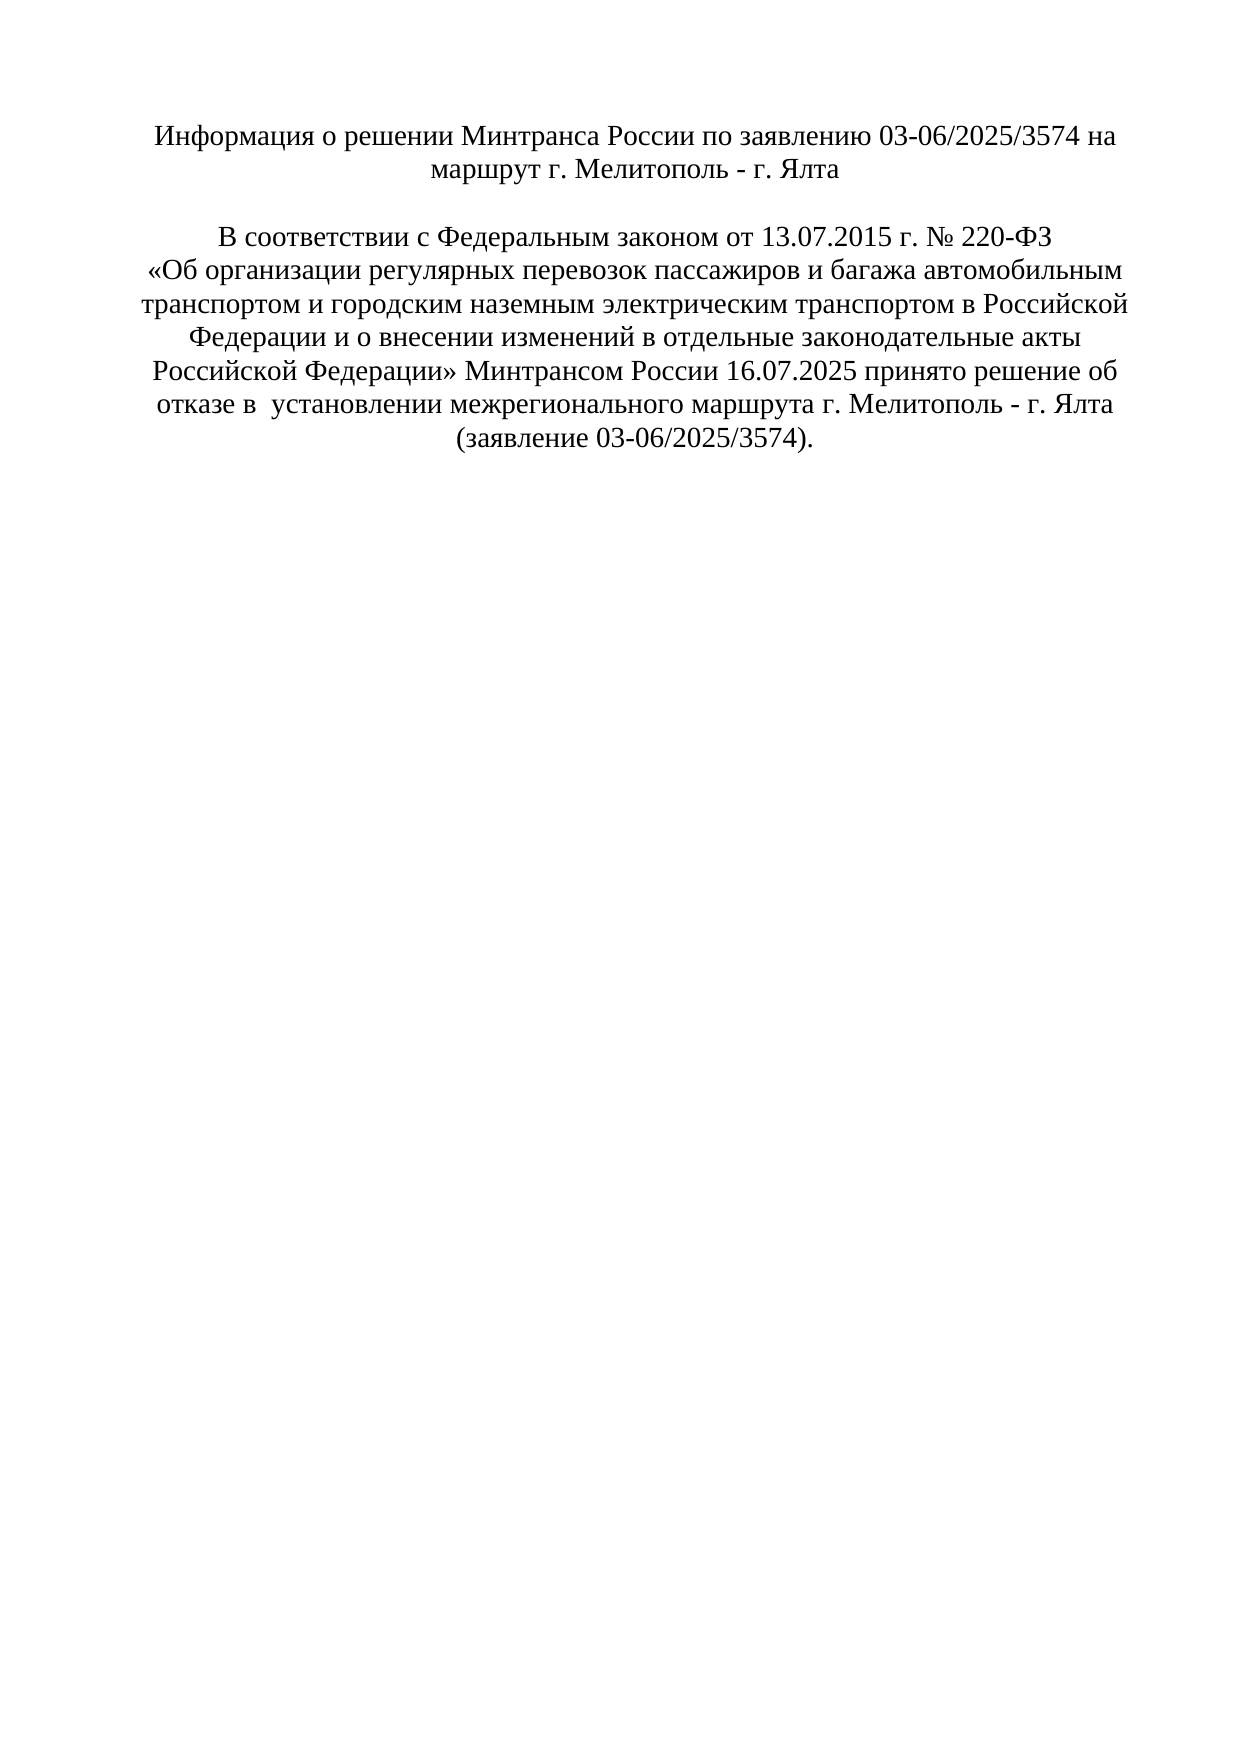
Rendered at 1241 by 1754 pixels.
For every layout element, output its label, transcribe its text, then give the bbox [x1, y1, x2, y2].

text Информация о решении Минтранса России по заявлению 03-06/2025/3574 на маршрут г. Мелитополь - г. Ялта [118, 118, 1152, 185]
text В соответствии с Федеральным законом от 13.07.2015 г. № 220-ФЗ «Об организации регулярных перевозок пассажиров и багажа автомобильным транспортом и городским наземным электрическим транспортом в Российской Федерации и о внесении изменений в отдельные законодательные акты Российской Федерации» Минтрансом России 16.07.2025 принято решение об отказе в установлении межрегионального маршрута г. Мелитополь - г. Ялта (заявление 03-06/2025/3574). [118, 219, 1152, 453]
